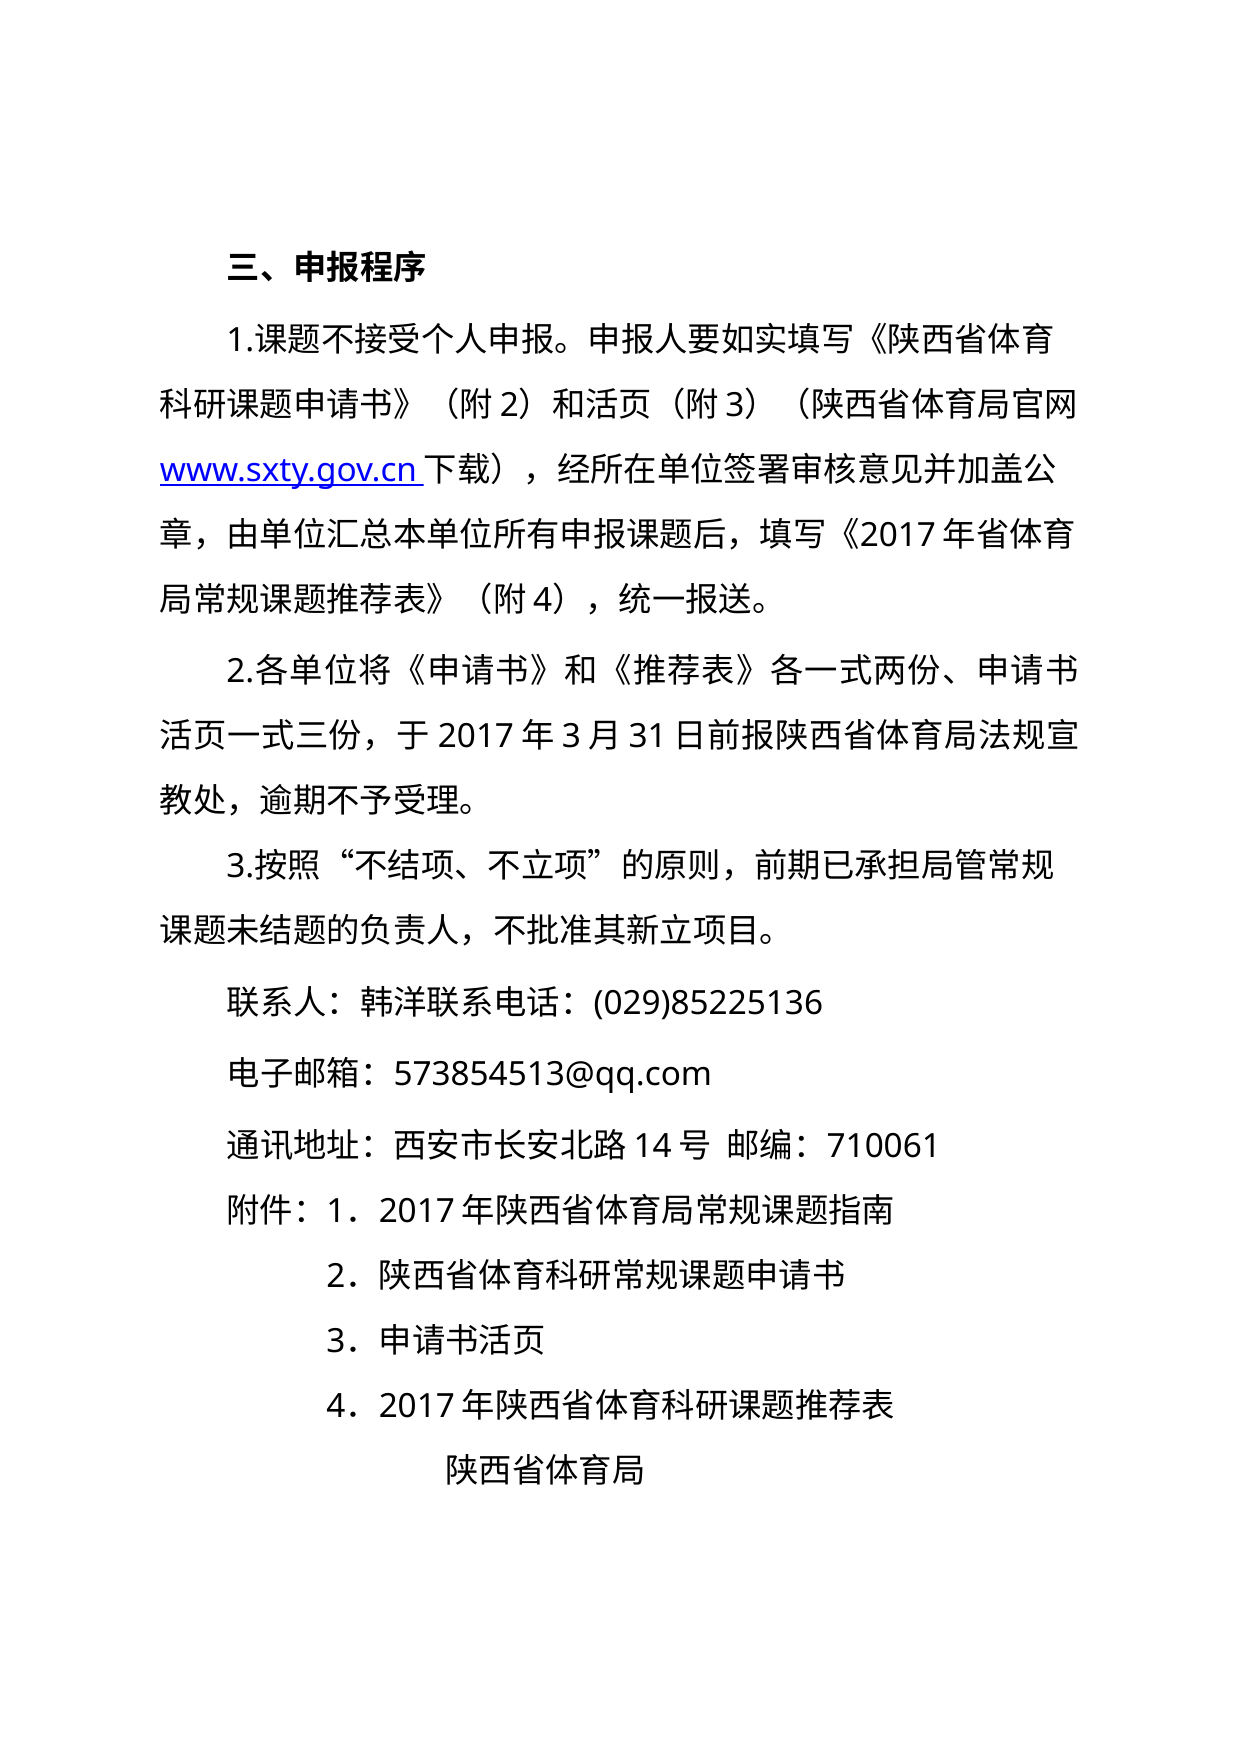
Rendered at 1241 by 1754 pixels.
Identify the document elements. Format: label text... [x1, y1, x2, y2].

text 2．陕西省体育科研常规课题申请书 [159, 1240, 1081, 1305]
text 3.按照“不结项、不立项”的原则，前期已承担局管常规课题未结题的负责人，不批准其新立项目。 [159, 831, 1081, 961]
text 2.各单位将《申请书》和《推荐表》各一式两份、申请书活页一式三份，于2017年3月31日前报陕西省体育局法规宣教处，逾期不予受理。 [159, 636, 1081, 831]
text 4．2017年陕西省体育科研课题推荐表 [159, 1370, 1081, 1435]
text 陕西省体育局 [159, 1435, 1081, 1500]
text 3．申请书活页 [159, 1305, 1081, 1370]
text 电子邮箱：573854513@qq.com [159, 1039, 1081, 1104]
text 三、申报程序 [159, 233, 1081, 298]
text 联系人：韩洋联系电话：(029)85225136 [159, 967, 1081, 1032]
text 1.课题不接受个人申报。申报人要如实填写《陕西省体育科研课题申请书》（附2）和活页（附3）（陕西省体育局官网www.sxty.gov.cn下载），经所在单位签署审核意见并加盖公章，由单位汇总本单位所有申报课题后，填写《2017年省体育局常规课题推荐表》（附4），统一报送。 [159, 304, 1081, 629]
text 通讯地址：西安市长安北路14号 邮编：710061 [159, 1110, 1081, 1175]
text 附件：1．2017年陕西省体育局常规课题指南 [159, 1175, 1081, 1240]
